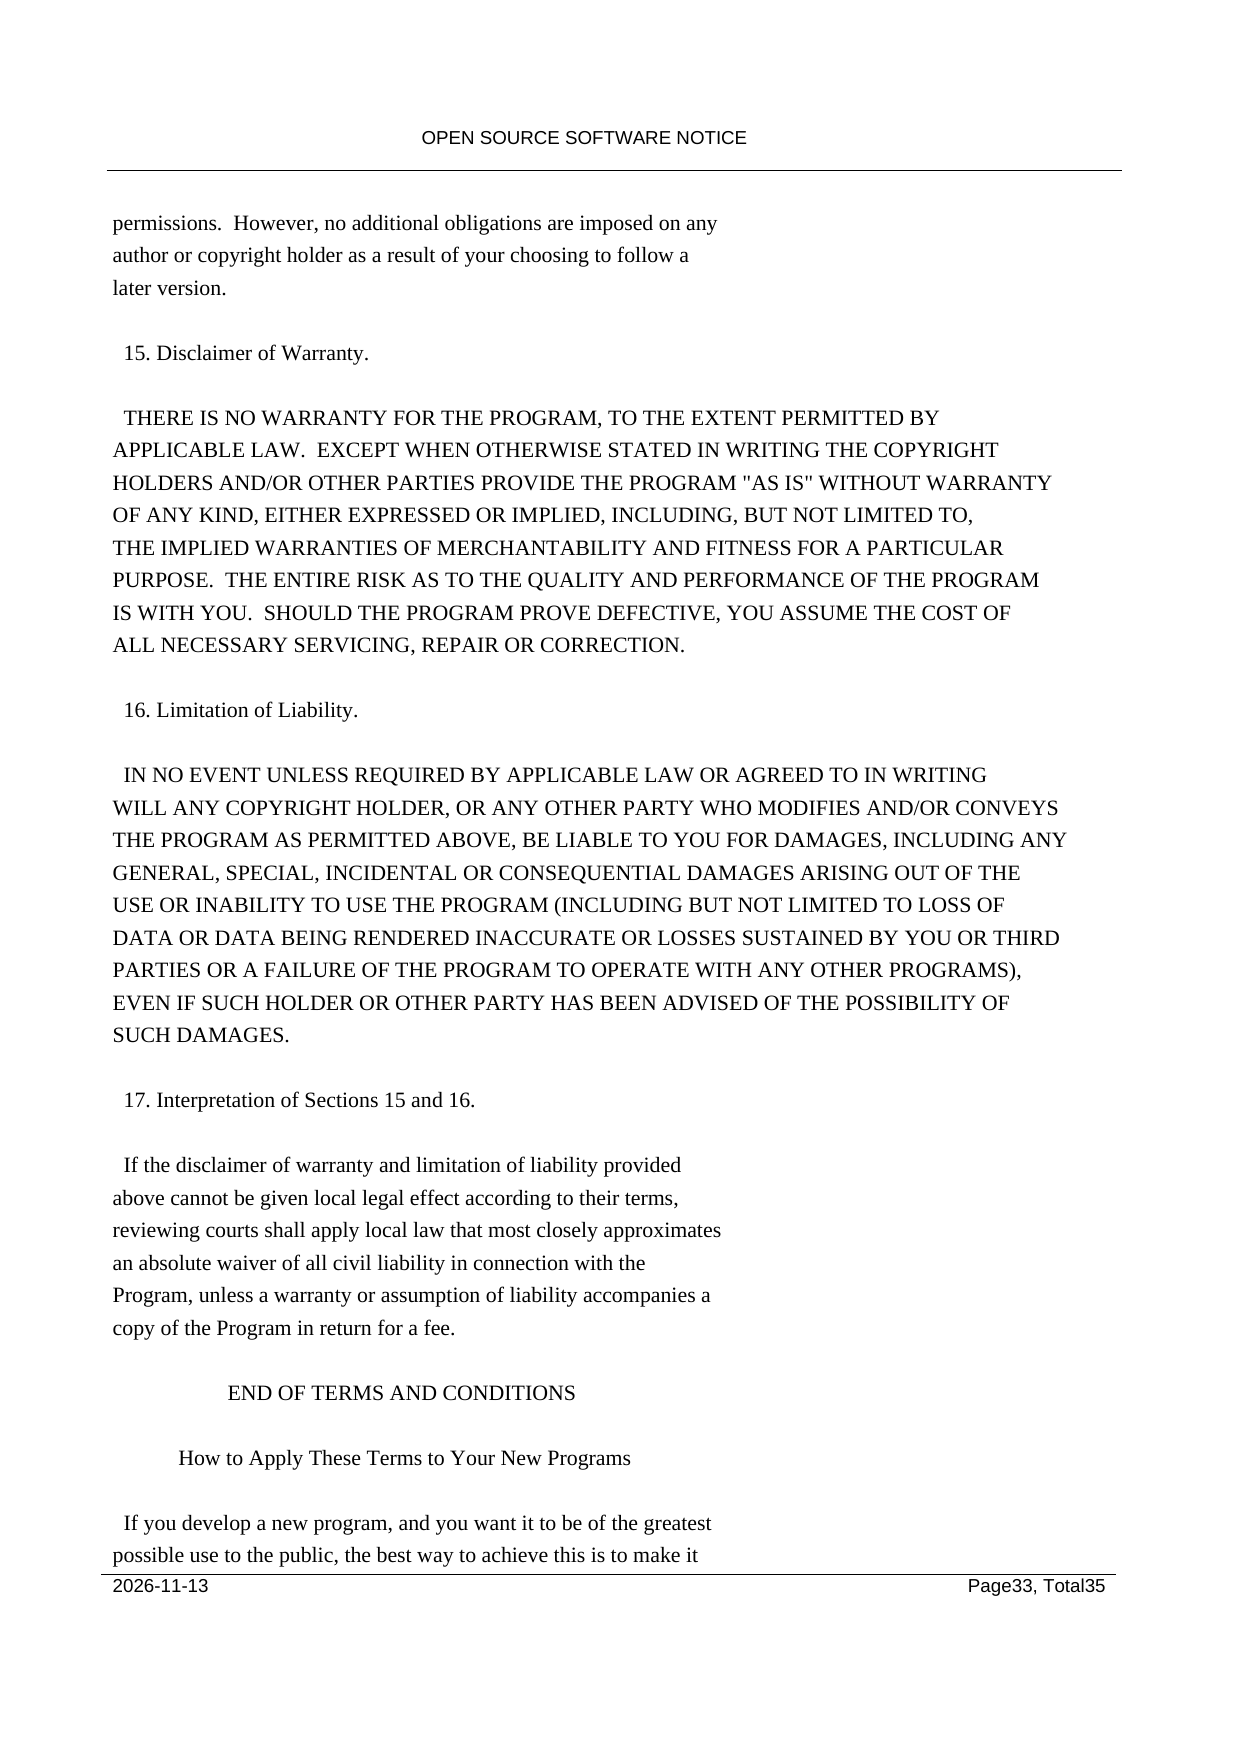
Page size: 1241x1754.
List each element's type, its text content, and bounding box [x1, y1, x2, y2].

text DATA OR DATA BEING RENDERED INACCURATE OR LOSSES SUSTAINED BY YOU OR THIRD [112, 921, 1128, 954]
text If you develop a new program, and you want it to be of the greatest [112, 1506, 1128, 1539]
text END OF TERMS AND CONDITIONS [112, 1376, 1128, 1409]
text reviewing courts shall apply local law that most closely approximates [112, 1214, 1128, 1246]
text How to Apply These Terms to Your New Programs [112, 1441, 1128, 1474]
text EVEN IF SUCH HOLDER OR OTHER PARTY HAS BEEN ADVISED OF THE POSSIBILITY OF [112, 986, 1128, 1019]
text above cannot be given local legal effect according to their terms, [112, 1181, 1128, 1214]
text later version. [112, 271, 1128, 304]
text If the disclaimer of warranty and limitation of liability provided [112, 1149, 1128, 1181]
text Program, unless a warranty or assumption of liability accompanies a [112, 1279, 1128, 1311]
text GENERAL, SPECIAL, INCIDENTAL OR CONSEQUENTIAL DAMAGES ARISING OUT OF THE [112, 856, 1128, 889]
text copy of the Program in return for a fee. [112, 1311, 1128, 1344]
text SUCH DAMAGES. [112, 1019, 1128, 1051]
text ALL NECESSARY SERVICING, REPAIR OR CORRECTION. [112, 629, 1128, 661]
text IN NO EVENT UNLESS REQUIRED BY APPLICABLE LAW OR AGREED TO IN WRITING [112, 759, 1128, 791]
text THE IMPLIED WARRANTIES OF MERCHANTABILITY AND FITNESS FOR A PARTICULAR [112, 531, 1128, 564]
text possible use to the public, the best way to achieve this is to make it [112, 1539, 1128, 1571]
text 17. Interpretation of Sections 15 and 16. [112, 1084, 1128, 1116]
text THE PROGRAM AS PERMITTED ABOVE, BE LIABLE TO YOU FOR DAMAGES, INCLUDING ANY [112, 824, 1128, 856]
text PARTIES OR A FAILURE OF THE PROGRAM TO OPERATE WITH ANY OTHER PROGRAMS), [112, 954, 1128, 986]
text author or copyright holder as a result of your choosing to follow a [112, 239, 1128, 271]
text permissions. However, no additional obligations are imposed on any [112, 206, 1128, 239]
text PURPOSE. THE ENTIRE RISK AS TO THE QUALITY AND PERFORMANCE OF THE PROGRAM [112, 564, 1128, 596]
text 15. Disclaimer of Warranty. [112, 336, 1128, 369]
text 16. Limitation of Liability. [112, 694, 1128, 726]
text THERE IS NO WARRANTY FOR THE PROGRAM, TO THE EXTENT PERMITTED BY [112, 401, 1128, 434]
text USE OR INABILITY TO USE THE PROGRAM (INCLUDING BUT NOT LIMITED TO LOSS OF [112, 889, 1128, 921]
text APPLICABLE LAW. EXCEPT WHEN OTHERWISE STATED IN WRITING THE COPYRIGHT [112, 434, 1128, 466]
text HOLDERS AND/OR OTHER PARTIES PROVIDE THE PROGRAM "AS IS" WITHOUT WARRANTY [112, 466, 1128, 499]
text WILL ANY COPYRIGHT HOLDER, OR ANY OTHER PARTY WHO MODIFIES AND/OR CONVEYS [112, 791, 1128, 824]
text IS WITH YOU. SHOULD THE PROGRAM PROVE DEFECTIVE, YOU ASSUME THE COST OF [112, 596, 1128, 629]
text OF ANY KIND, EITHER EXPRESSED OR IMPLIED, INCLUDING, BUT NOT LIMITED TO, [112, 499, 1128, 531]
text an absolute waiver of all civil liability in connection with the [112, 1246, 1128, 1279]
